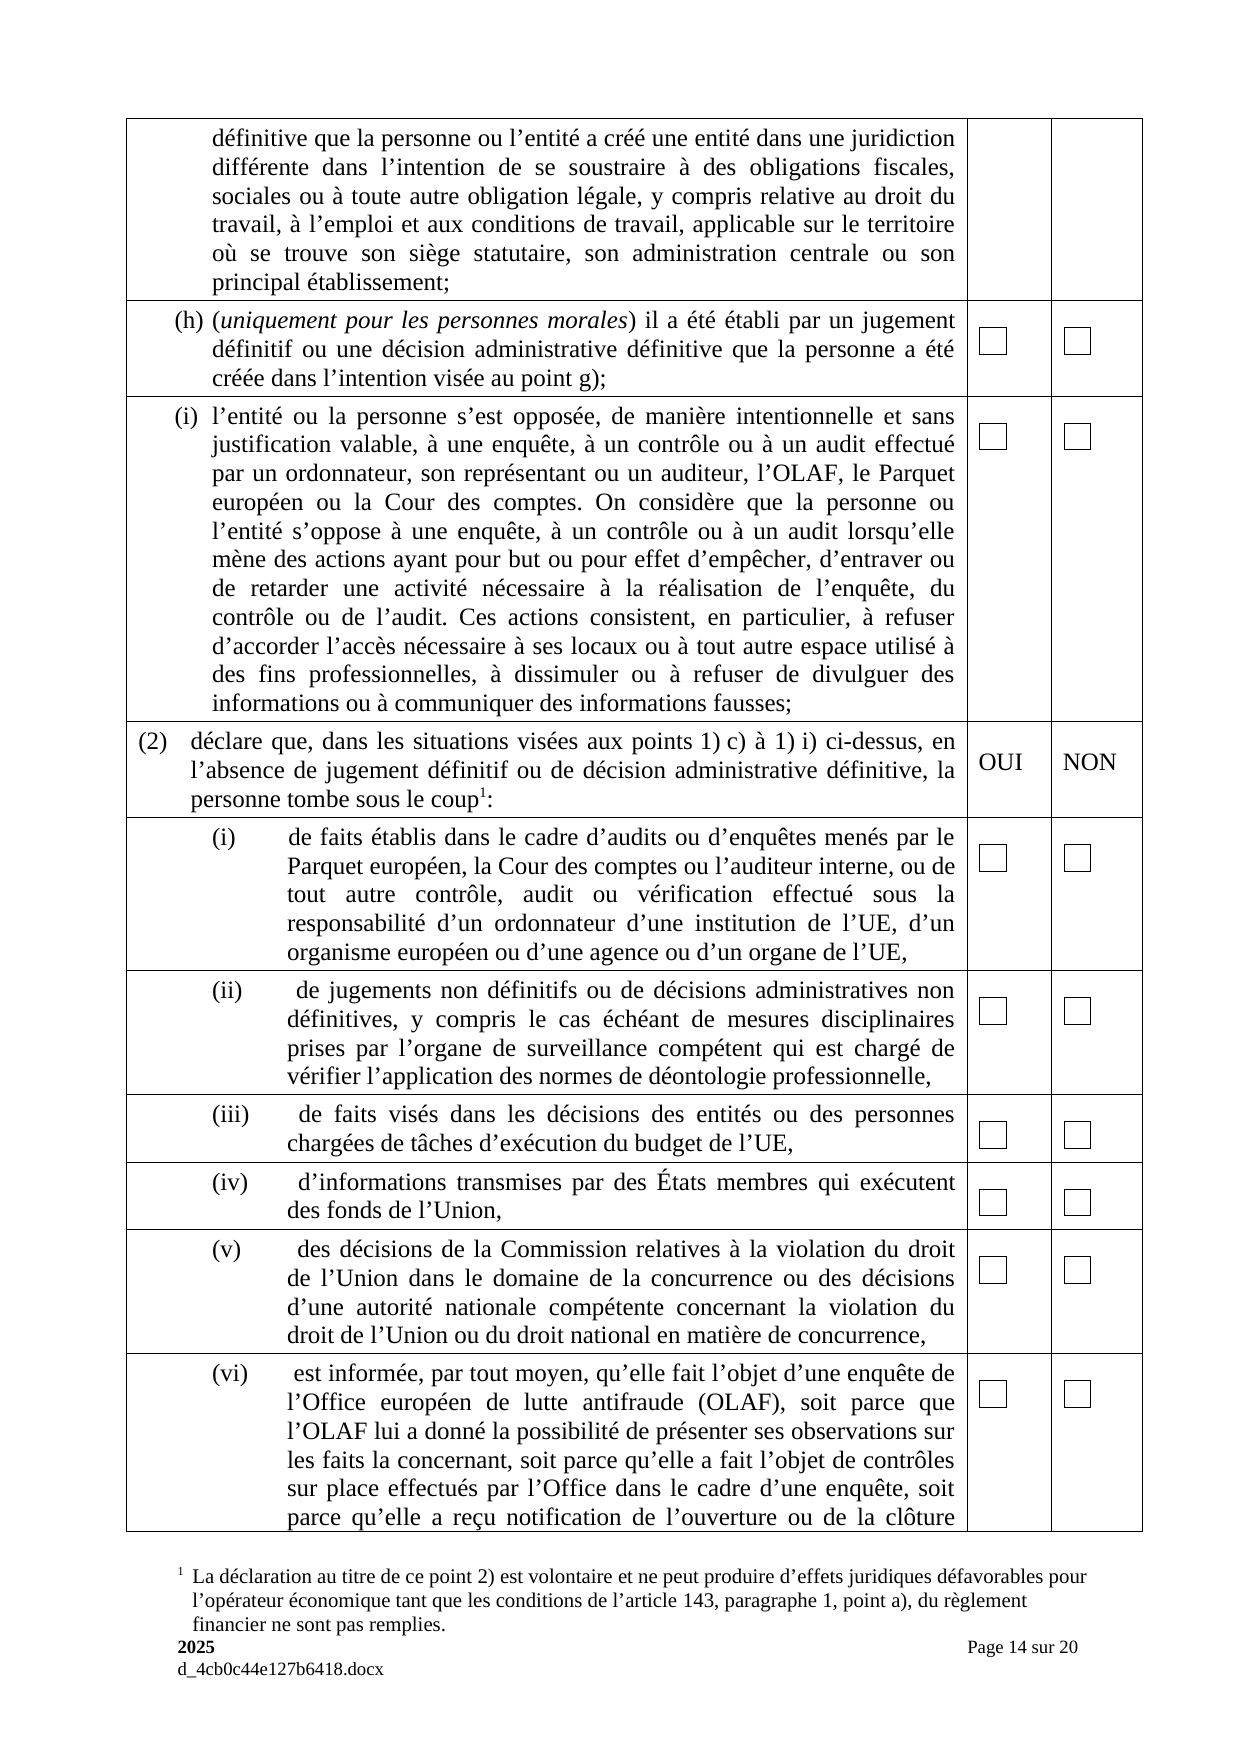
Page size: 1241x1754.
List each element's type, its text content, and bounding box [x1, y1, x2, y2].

table_cell de faits établis dans le cadre d’audits ou d’enquêtes menés par le Parquet européen, la Cour des comptes ou l’auditeur interne, ou de tout autre contrôle, audit ou vérification effectué sous la responsabilité d’un ordonnateur d’une institution de l’UE, d’un organisme européen ou d’une agence ou d’un organe de l’UE, [127, 818, 967, 970]
table_cell de faits visés dans les décisions des entités ou des personnes chargées de tâches d’exécution du budget de l’UE, [127, 1095, 967, 1162]
table_cell d’informations transmises par des États membres qui exécutent des fonds de l’Union, [127, 1163, 967, 1229]
table_cell [1052, 1095, 1142, 1162]
table_cell (uniquement pour les personnes morales) il a été établi par un jugement définitif ou une décision administrative définitive que la personne a été créée dans l’intention visée au point g); [127, 301, 967, 396]
table_cell [968, 1163, 1051, 1229]
table_cell [1052, 1230, 1142, 1353]
table_cell OUI [968, 722, 1051, 817]
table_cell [127, 119, 967, 300]
table_cell [1052, 971, 1142, 1094]
table_cell [1052, 397, 1142, 721]
table_cell [1052, 818, 1142, 970]
table_cell [1052, 1354, 1142, 1531]
table_cell NON [1052, 722, 1142, 817]
table_cell [1052, 119, 1142, 300]
table_cell [968, 1354, 1051, 1531]
table_cell [968, 397, 1051, 721]
table_cell [968, 971, 1051, 1094]
table_cell [968, 1095, 1051, 1162]
table_cell déclare que, dans les situations visées aux points 1) c) à 1) i) ci-dessus, en l’absence de jugement définitif ou de décision administrative définitive, la personne tombe sous le coup: [127, 722, 967, 817]
table_cell [968, 119, 1051, 300]
table_cell [968, 1230, 1051, 1353]
table_cell de jugements non définitifs ou de décisions administratives non définitives, y compris le cas échéant de mesures disciplinaires prises par l’organe de surveillance compétent qui est chargé de vérifier l’application des normes de déontologie professionnelle, [127, 971, 967, 1094]
table_cell [1052, 1163, 1142, 1229]
table_cell l’entité ou la personne s’est opposée, de manière intentionnelle et sans justification valable, à une enquête, à un contrôle ou à un audit effectué par un ordonnateur, son représentant ou un auditeur, l’OLAF, le Parquet européen ou la Cour des comptes. On considère que la personne ou l’entité s’oppose à une enquête, à un contrôle ou à un audit lorsqu’elle mène des actions ayant pour but ou pour effet d’empêcher, d’entraver ou de retarder une activité nécessaire à la réalisation de l’enquête, du contrôle ou de l’audit. Ces actions consistent, en particulier, à refuser d’accorder l’accès nécessaire à ses locaux ou à tout autre espace utilisé à des fins professionnelles, à dissimuler ou à refuser de divulguer des informations ou à communiquer des informations fausses; [127, 397, 967, 721]
table_cell [1052, 301, 1142, 396]
table_cell [968, 301, 1051, 396]
table_cell des décisions de la Commission relatives à la violation du droit de l’Union dans le domaine de la concurrence ou des décisions d’une autorité nationale compétente concernant la violation du droit de l’Union ou du droit national en matière de concurrence, [127, 1230, 967, 1353]
table_cell [968, 818, 1051, 970]
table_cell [127, 1354, 967, 1531]
